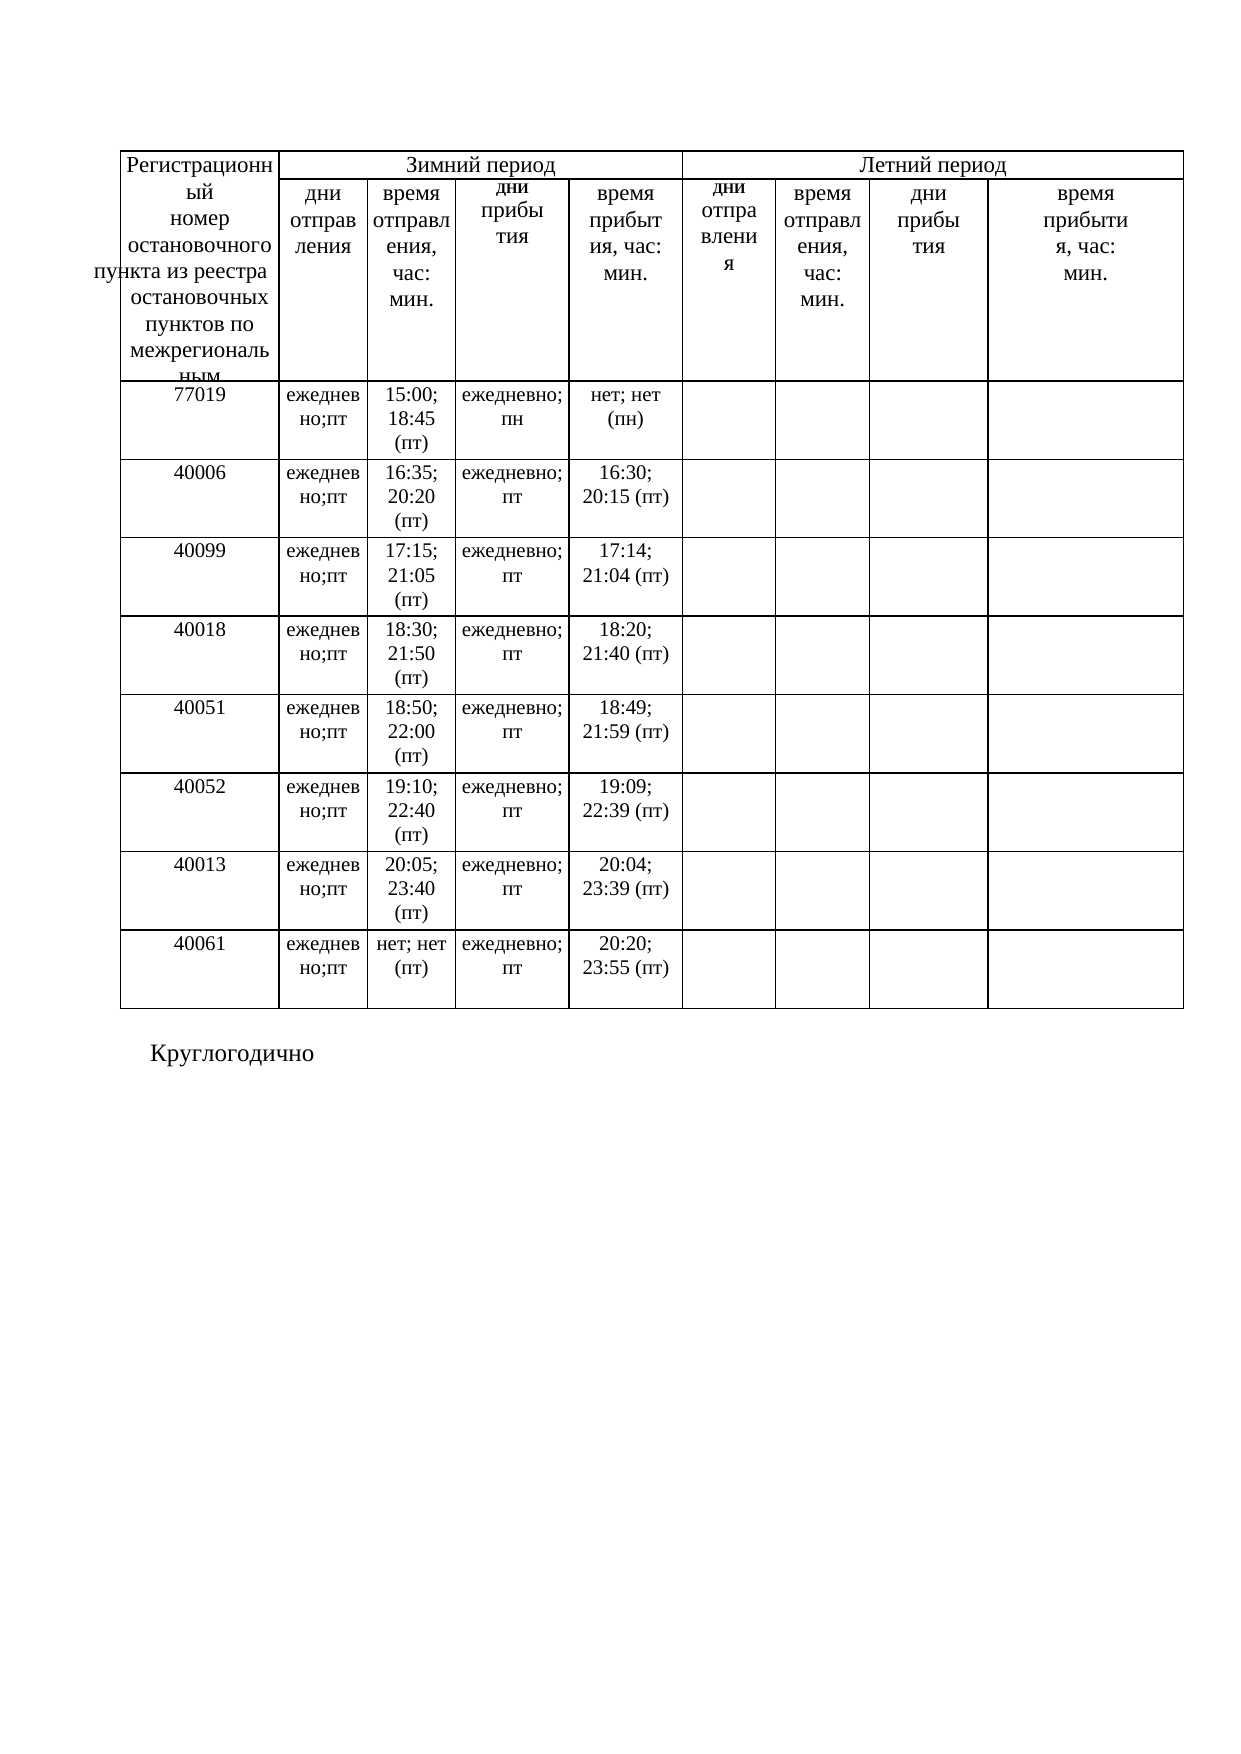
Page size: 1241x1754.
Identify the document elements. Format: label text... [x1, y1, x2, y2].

table_cell 18:49; 21:59 (пт) [570, 695, 682, 772]
table_cell 40051 [121, 695, 278, 772]
table_cell [870, 382, 987, 458]
table_cell ДНИ прибы тия [456, 180, 568, 380]
table_cell время прибыти я, час: мин. [989, 180, 1183, 380]
table_cell 20:05; 23:40 (пт) [368, 852, 455, 929]
table_cell ежедневно;пт [280, 774, 367, 851]
table_cell [683, 852, 775, 929]
table_cell ежедневно;пт [456, 852, 568, 929]
table_cell [776, 382, 869, 458]
table_cell ежедневно;пт [456, 538, 568, 615]
table_cell 40061 [121, 931, 278, 1007]
table_header Летний период [683, 152, 1183, 178]
table_cell [870, 852, 987, 929]
table_cell [870, 460, 987, 537]
table_cell 17:14; 21:04 (пт) [570, 538, 682, 615]
table_cell ежедневно;пт [280, 460, 367, 537]
table_cell 15:00; 18:45 (пт) [368, 382, 455, 458]
table_cell ежедневно;пн [456, 382, 568, 458]
table_cell ежедневно;пт [456, 931, 568, 1007]
text Круглогодично [150, 1038, 1090, 1067]
table_cell дни прибы тия [870, 180, 987, 380]
table_cell ежедневно;пт [280, 538, 367, 615]
table_cell 40018 [121, 617, 278, 694]
table_cell [989, 460, 1183, 537]
table_cell [776, 931, 869, 1007]
table_cell [870, 695, 987, 772]
table_cell [870, 617, 987, 694]
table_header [121, 152, 278, 380]
table_cell [870, 931, 987, 1007]
table_cell [683, 382, 775, 458]
table_cell нет; нет (пт) [368, 931, 455, 1007]
table_cell 16:35; 20:20 (пт) [368, 460, 455, 537]
table_cell [776, 460, 869, 537]
table_cell ежедневно;пт [280, 617, 367, 694]
table_cell [683, 538, 775, 615]
table_cell [683, 695, 775, 772]
table_cell 77019 [121, 382, 278, 458]
table_cell ДНИ отпра влени я [683, 180, 775, 380]
table_cell [776, 774, 869, 851]
table_cell [870, 538, 987, 615]
table_cell 40006 [121, 460, 278, 537]
table_cell ежедневно;пт [280, 852, 367, 929]
table_cell 18:30; 21:50 (пт) [368, 617, 455, 694]
table_cell ежедневно;пт [280, 931, 367, 1007]
table_cell [776, 617, 869, 694]
table_cell 40052 [121, 774, 278, 851]
table_cell 19:09; 22:39 (пт) [570, 774, 682, 851]
table_cell 20:20; 23:55 (пт) [570, 931, 682, 1007]
table_cell [683, 617, 775, 694]
table_cell [683, 931, 775, 1007]
table_cell время прибыт ия, час: мин. [570, 180, 682, 380]
table_cell 16:30; 20:15 (пт) [570, 460, 682, 537]
table_cell дни отправ ления [280, 180, 367, 380]
table_cell [989, 617, 1183, 694]
table_cell [683, 774, 775, 851]
table_cell [989, 695, 1183, 772]
table_cell нет; нет (пн) [570, 382, 682, 458]
table_cell [776, 852, 869, 929]
table_cell время отправл ения, час: мин. [776, 180, 869, 380]
table_cell [989, 852, 1183, 929]
table_cell [989, 382, 1183, 458]
table_cell ежедневно;пт [456, 774, 568, 851]
table_cell 17:15; 21:05 (пт) [368, 538, 455, 615]
table_cell ежедневно;пт [280, 695, 367, 772]
table_cell время отправл ения, час: мин. [368, 180, 455, 380]
table_cell 19:10; 22:40 (пт) [368, 774, 455, 851]
table_header Зимний период [280, 152, 682, 178]
table_cell [989, 931, 1183, 1007]
table_cell ежедневно;пт [456, 617, 568, 694]
table_cell [989, 774, 1183, 851]
table_cell 18:50; 22:00 (пт) [368, 695, 455, 772]
table_cell [870, 774, 987, 851]
table_cell [989, 538, 1183, 615]
table_cell [776, 695, 869, 772]
table_cell 40013 [121, 852, 278, 929]
table_cell 20:04; 23:39 (пт) [570, 852, 682, 929]
table_cell 40099 [121, 538, 278, 615]
table_cell ежедневно;пт [280, 382, 367, 458]
table_cell ежедневно;пт [456, 695, 568, 772]
table_cell 18:20; 21:40 (пт) [570, 617, 682, 694]
table_cell ежедневно;пт [456, 460, 568, 537]
table_cell [683, 460, 775, 537]
table_cell [776, 538, 869, 615]
